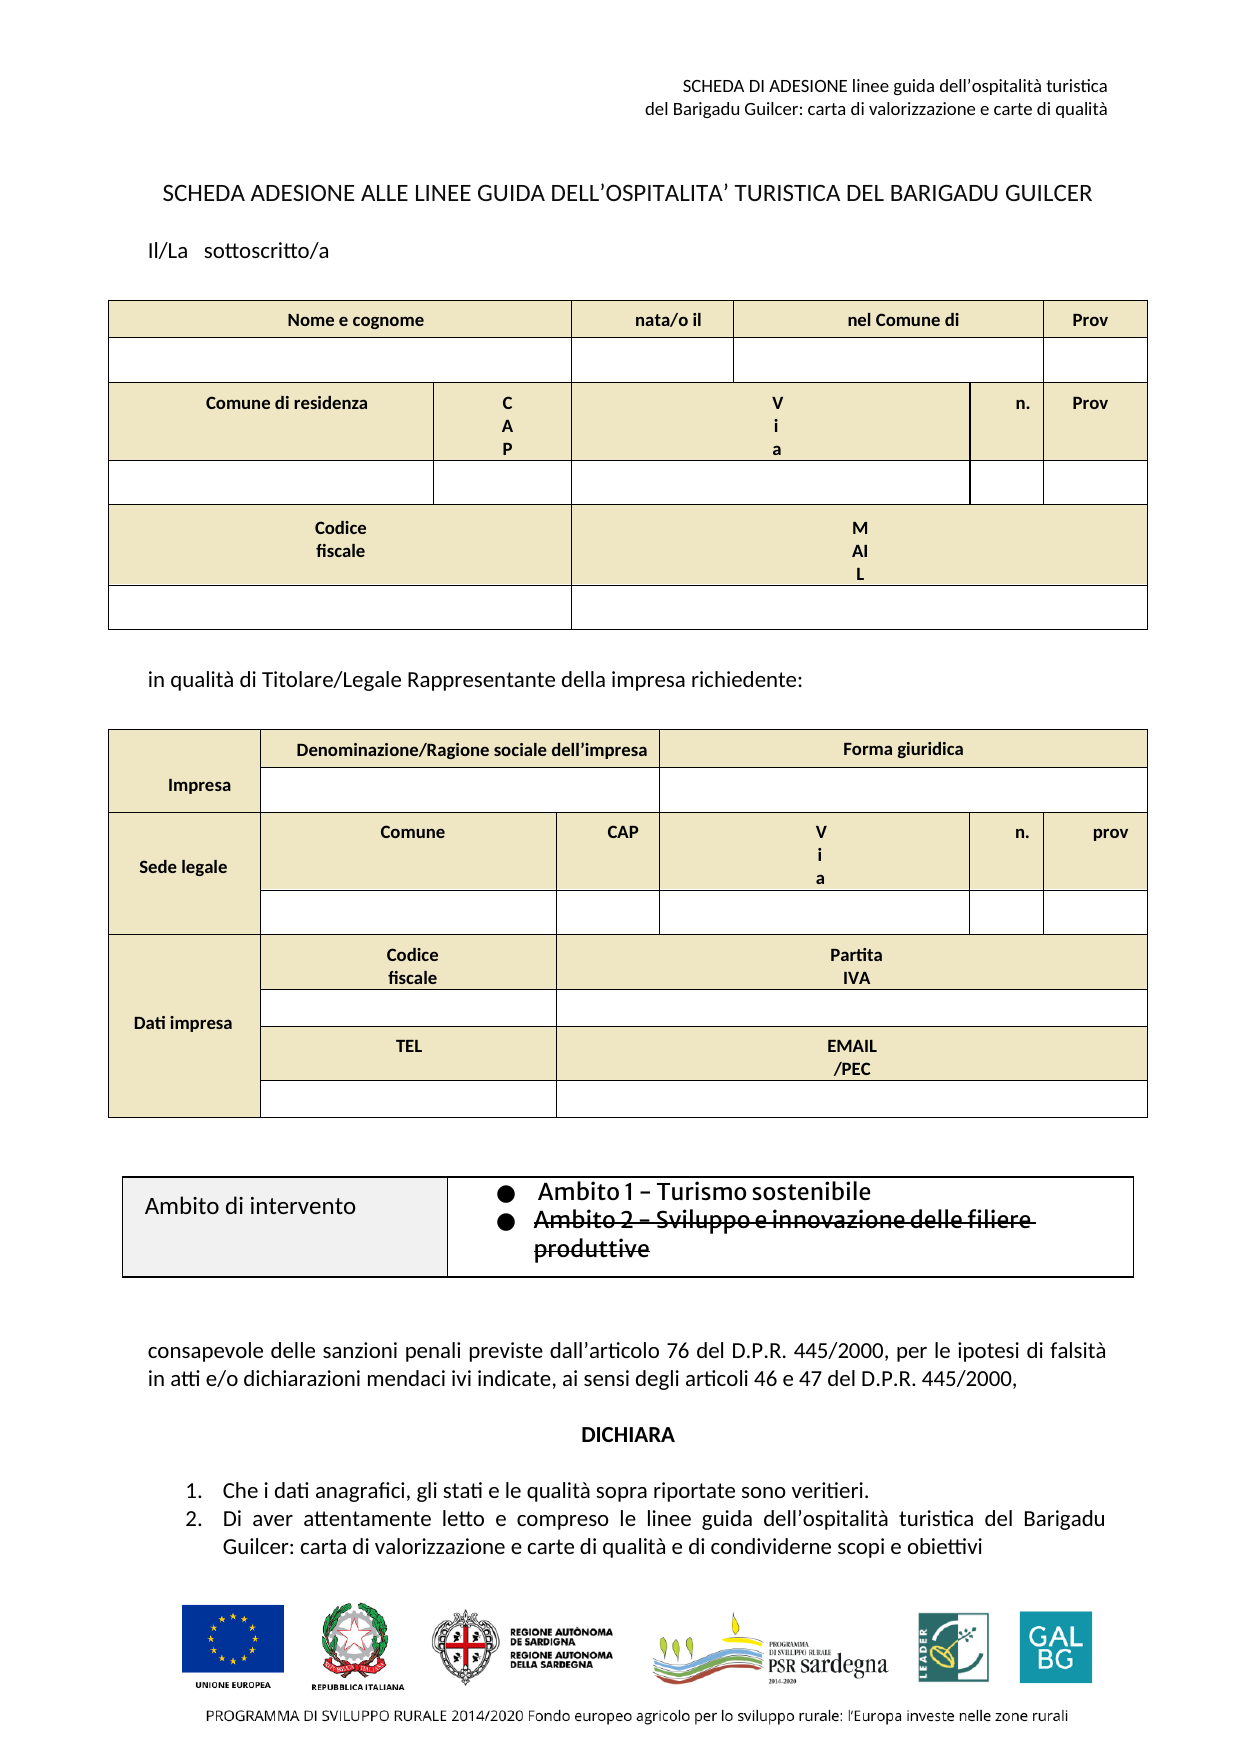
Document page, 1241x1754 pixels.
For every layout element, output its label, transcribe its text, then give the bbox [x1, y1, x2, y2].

table_cell Dati impresa [109, 935, 260, 1117]
table_cell [109, 338, 571, 382]
table_cell MAIL [572, 505, 1147, 584]
table_cell [434, 461, 571, 504]
table_cell [261, 1081, 556, 1117]
table_header Prov [1044, 301, 1147, 337]
table_cell Codice fiscale [261, 935, 556, 989]
table_header Denominazione/Ragione sociale dell’impresa [261, 730, 659, 767]
table_cell [572, 338, 733, 382]
list Di aver attentamente letto e compreso le linee guida dell’ospitalità turistica del Barigadu Guilcer: carta di valorizzazione e carte di qualità e di condividerne scopi e obiettivi [185, 1504, 1108, 1560]
table_cell [261, 990, 556, 1026]
table_cell [572, 586, 1147, 629]
table_cell [1044, 338, 1147, 382]
table_cell [970, 891, 1043, 934]
table_cell Prov [1044, 383, 1147, 460]
table_cell [557, 1081, 1147, 1117]
table_cell n. [971, 383, 1043, 460]
table_cell EMAIL /PEC [557, 1027, 1147, 1080]
table_cell [109, 461, 433, 504]
table_cell [660, 891, 969, 934]
table_cell [734, 338, 1043, 382]
table_cell [557, 891, 659, 934]
text in qualità di Titolare/Legale Rappresentante della impresa richiedente: [148, 665, 1108, 693]
table_cell Comune di residenza [109, 383, 433, 460]
table_cell [557, 990, 1147, 1026]
table_cell [1044, 461, 1147, 504]
table_cell TEL [261, 1027, 556, 1080]
table_cell [261, 891, 556, 934]
table_cell CAP [557, 813, 659, 889]
table_header nata/o il [572, 301, 733, 337]
table_cell [572, 461, 969, 504]
table_header Impresa [109, 730, 260, 812]
table_cell [109, 586, 571, 629]
table_header Nome e cognome [109, 301, 571, 337]
table_cell Codice fiscale [109, 505, 571, 584]
text Il/La sottoscritto/a [148, 236, 1108, 264]
text DICHIARA [148, 1420, 1108, 1448]
table_header Forma giuridica [660, 730, 1147, 767]
table_cell Sede legale [109, 813, 260, 934]
table_cell [261, 768, 659, 812]
text SCHEDA ADESIONE ALLE LINEE GUIDA DELL’OSPITALITA’ TURISTICA DEL BARIGADU GUILCER [148, 177, 1108, 208]
table_header nel Comune di [734, 301, 1043, 337]
table_cell Via [660, 813, 969, 889]
table_cell prov [1044, 813, 1147, 889]
table_header Ambito di intervento [123, 1178, 447, 1276]
table_cell CAP [434, 383, 571, 460]
table_cell Comune [261, 813, 556, 889]
table_header Ambito 1 - Turismo sostenibile Ambito 2 - Sviluppo e innovazione delle filiere produttive [448, 1178, 1133, 1276]
list Che i dati anagrafici, gli stati e le qualità sopra riportate sono veritieri. [185, 1476, 1108, 1504]
table_cell [660, 768, 1147, 812]
table_cell Partita IVA [557, 935, 1147, 989]
table_cell Via [572, 383, 969, 460]
table_cell [971, 461, 1043, 504]
table_cell [1044, 891, 1147, 934]
table_cell n. [970, 813, 1043, 889]
text consapevole delle sanzioni penali previste dall’articolo 76 del D.P.R. 445/2000, per le ipotesi di falsità in atti e/o dichiarazioni mendaci ivi indicate, ai sensi degli articoli 46 e 47 del D.P.R. 445/2000, [148, 1336, 1108, 1392]
picture [166, 1584, 1107, 1741]
